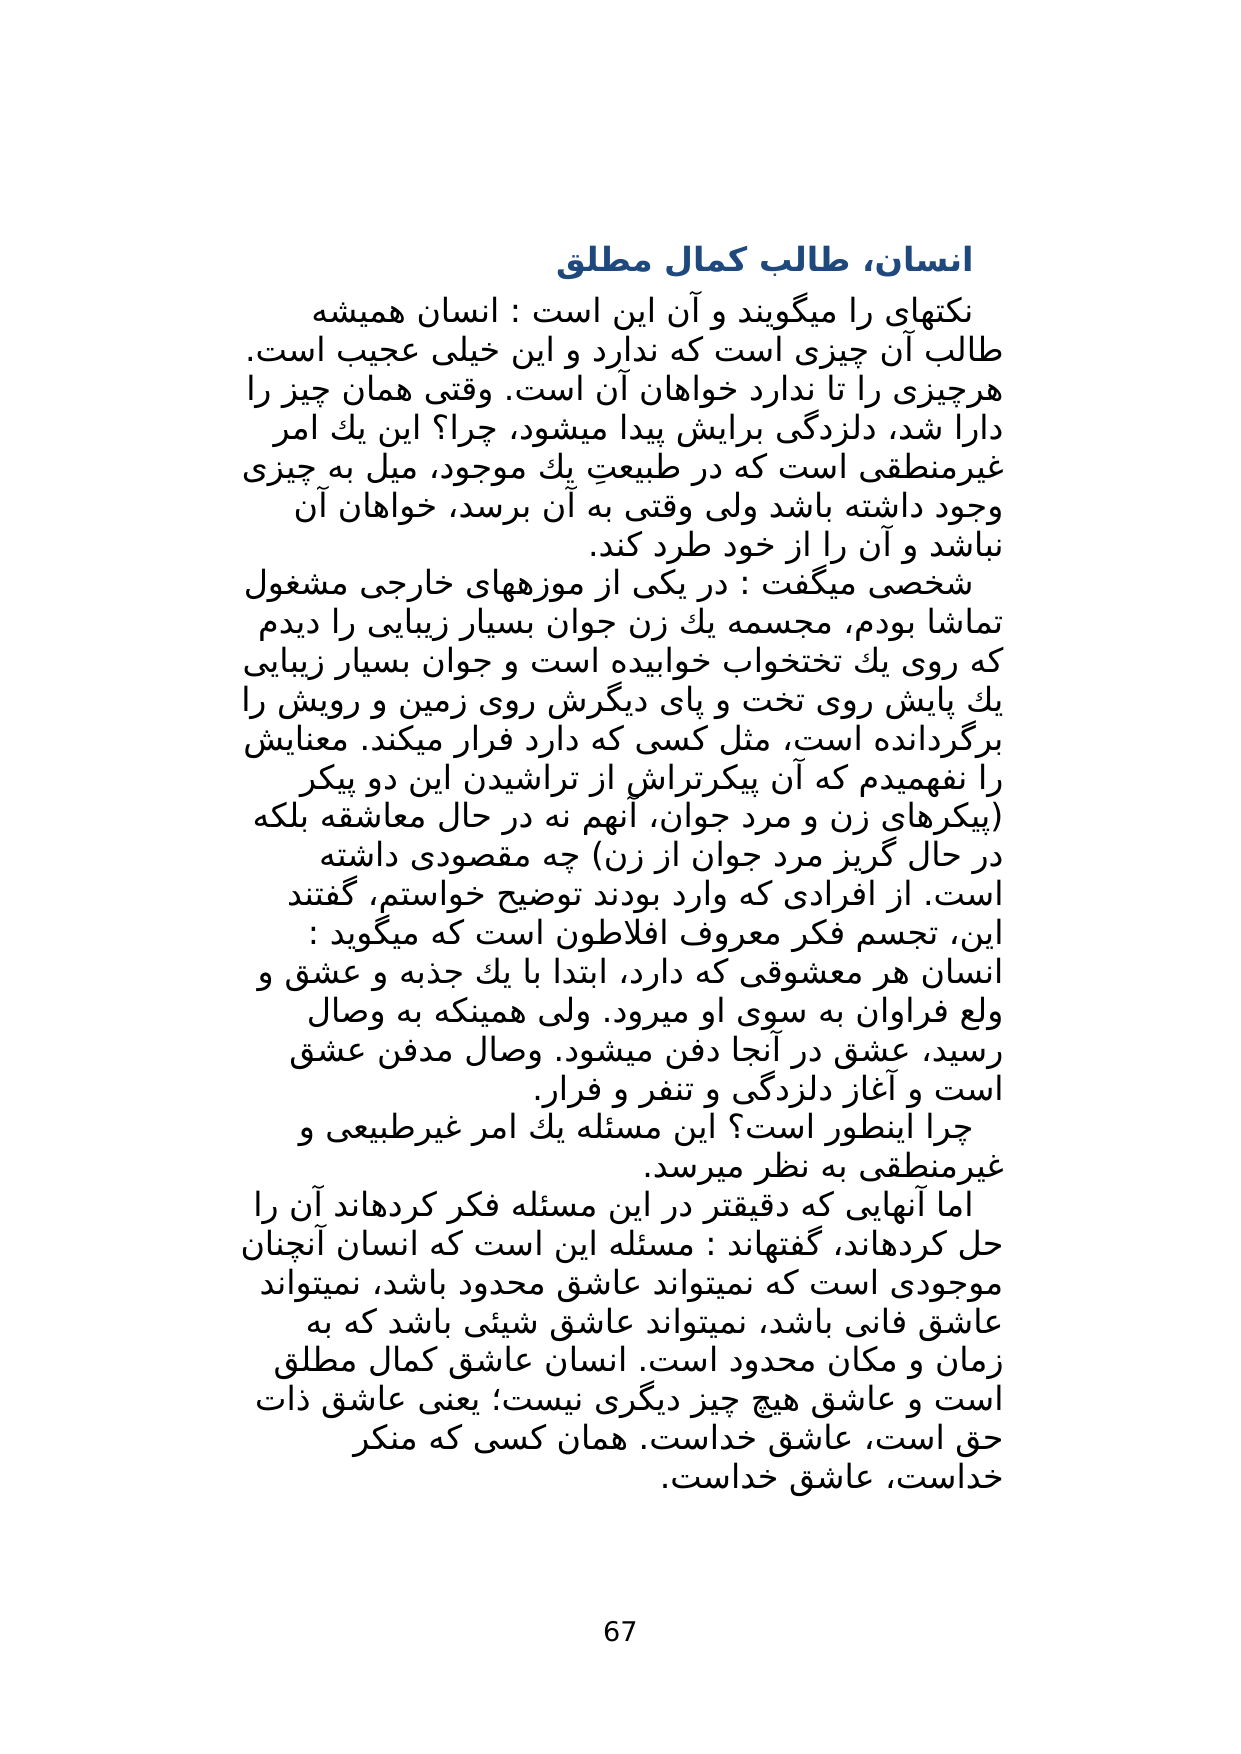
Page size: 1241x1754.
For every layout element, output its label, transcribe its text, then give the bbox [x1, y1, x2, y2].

text نكته‏ای را می‏گويند و آن اين است : انسان هميشه طالب آن چيزی است كه ندارد و اين خيلی عجيب است. هرچيزی را تا ندارد خواهان آن است. وقتی همان چيز را دارا شد، دلزدگی برايش پيدا می‏شود، چرا؟ اين يك امر غيرمنطقی است كه در طبيعتِ يك موجود، ميل به چيزی وجود داشته باشد ولی وقتی به آن برسد، خواهان آن نباشد و آن را از خود طرد كند. [236, 292, 1004, 564]
text چرا اين‏طور است؟ اين مسئله يك امر غيرطبيعی و غيرمنطقی به نظر می‏رسد. [236, 1108, 1004, 1186]
subtitle انسان، طالب كمال مطلق‏ [236, 241, 1004, 279]
text اما آنهايی كه دقيقتر در اين مسئله فكر كرده‏اند آن را حل كرده‏اند، گفته‏اند : مسئله اين است كه انسان آنچنان موجودی است كه نمی‏تواند عاشق محدود باشد، نمی‏تواند عاشق فانی باشد، نمی‏تواند عاشق شيئی باشد كه به زمان و مكان محدود است. انسان عاشق كمال مطلق است و عاشق هيچ چيز ديگری نيست؛ يعنی عاشق ذات حق است، عاشق خداست. همان كسی كه منكر خداست، عاشق خداست. [236, 1186, 1004, 1496]
text شخصی می‏گفت : در يكی از موزه‏های خارجی مشغول تماشا بودم، مجسمه يك زن جوان بسيار زيبايی را ديدم كه روی يك تختخواب خوابيده است و جوان بسيار زيبايی يك پايش روی تخت و پای ديگرش روی زمين و رويش را برگردانده است، مثل كسی كه دارد فرار می‏كند. معنايش را نفهميدم كه آن پيكرتراش از تراشيدن اين دو پيكر (پيكرهای زن و مرد جوان، آنهم نه در حال معاشقه بلكه در حال گريز مرد جوان از زن) چه مقصودی داشته است. از افرادی كه وارد بودند توضيح خواستم، گفتند اين، تجسم فكر معروف افلاطون است كه می‏گويد : انسان هر معشوقی كه دارد، ابتدا با يك جذبه و عشق و ولع فراوان به سوی او می‏رود. ولی همينكه به وصال رسيد، عشق در آنجا دفن می‏شود. وصال مدفن عشق است و آغاز دلزدگی و تنفر و فرار. [236, 564, 1004, 1108]
